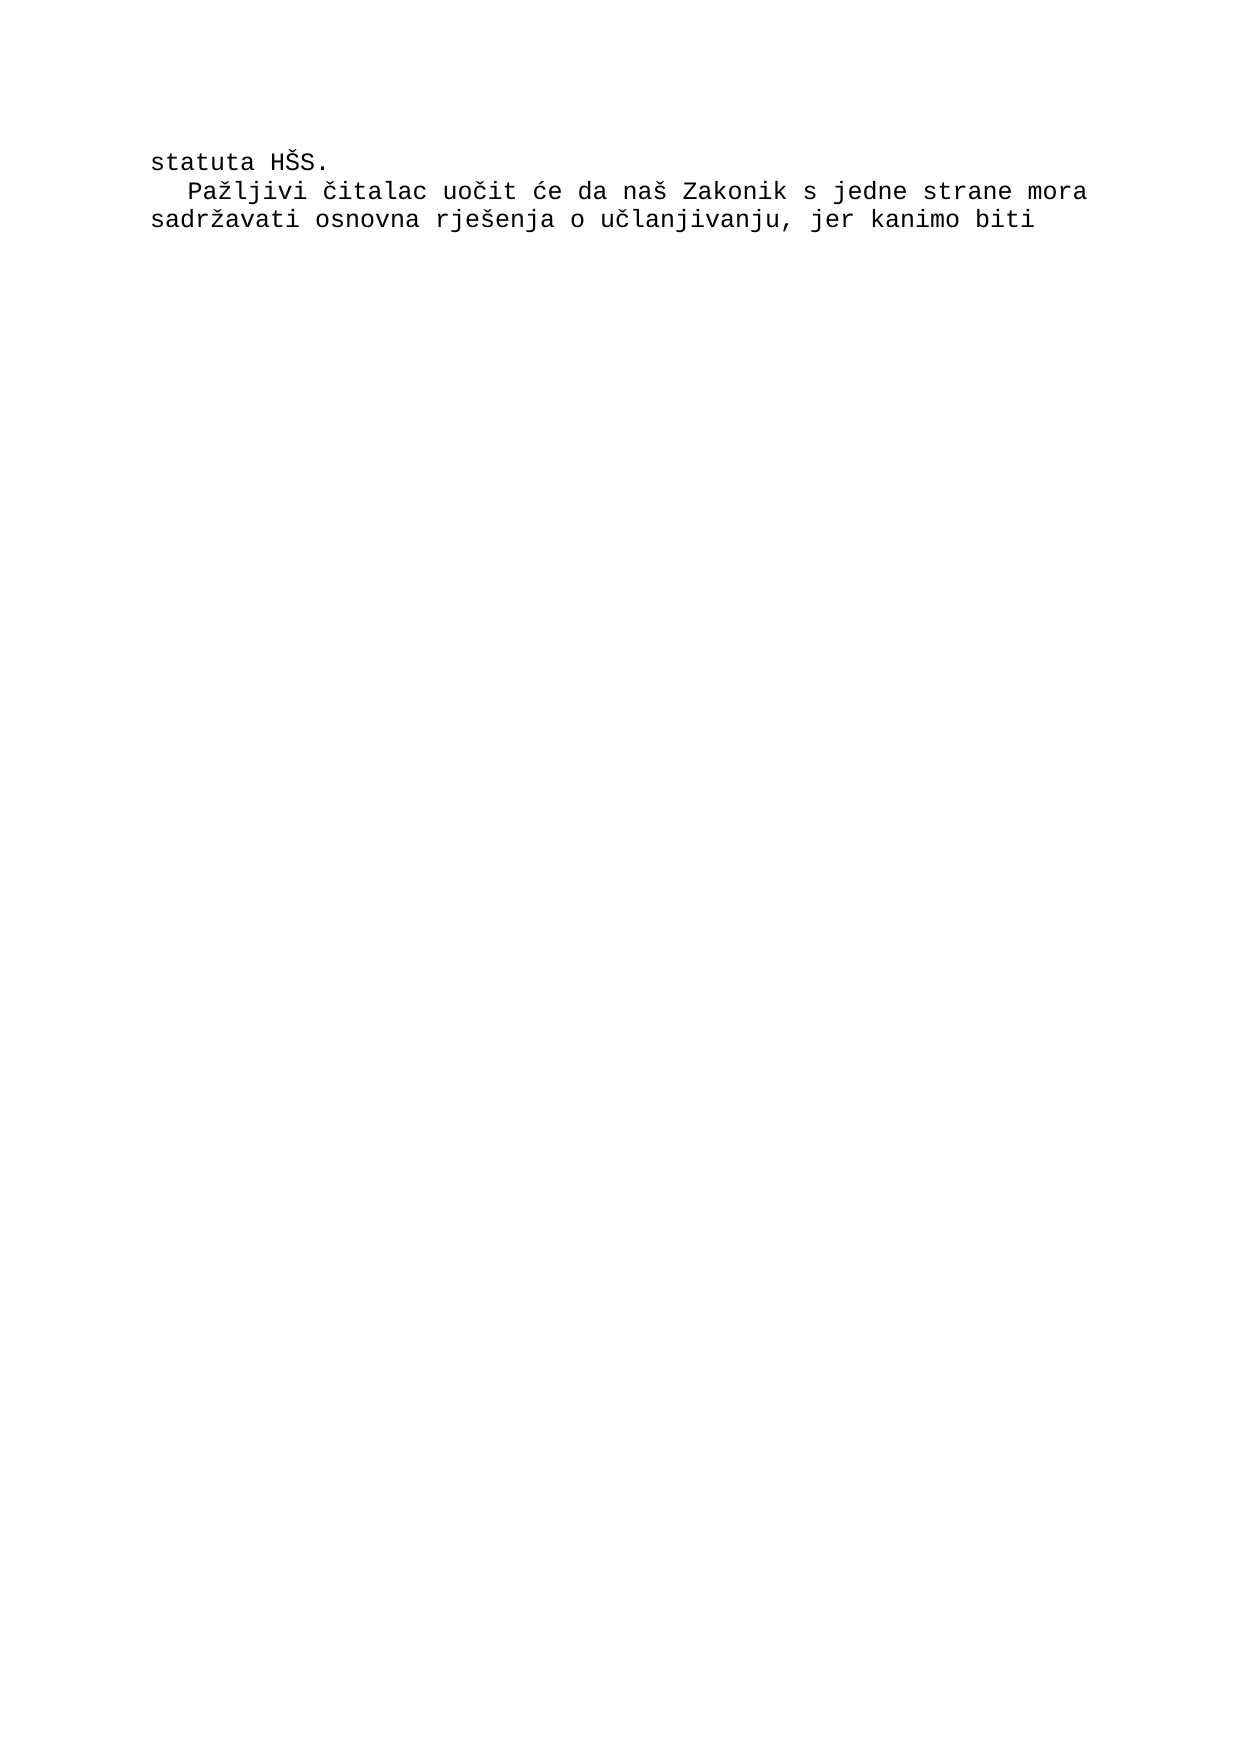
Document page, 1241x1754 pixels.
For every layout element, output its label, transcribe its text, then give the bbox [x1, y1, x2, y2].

text Pažljivi čitalac uočit će da naš Zakonik s jedne strane mora sadržavati osnovna rješenja o učlanjivanju, jer kanimo biti [150, 178, 1090, 235]
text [150, 150, 1090, 178]
